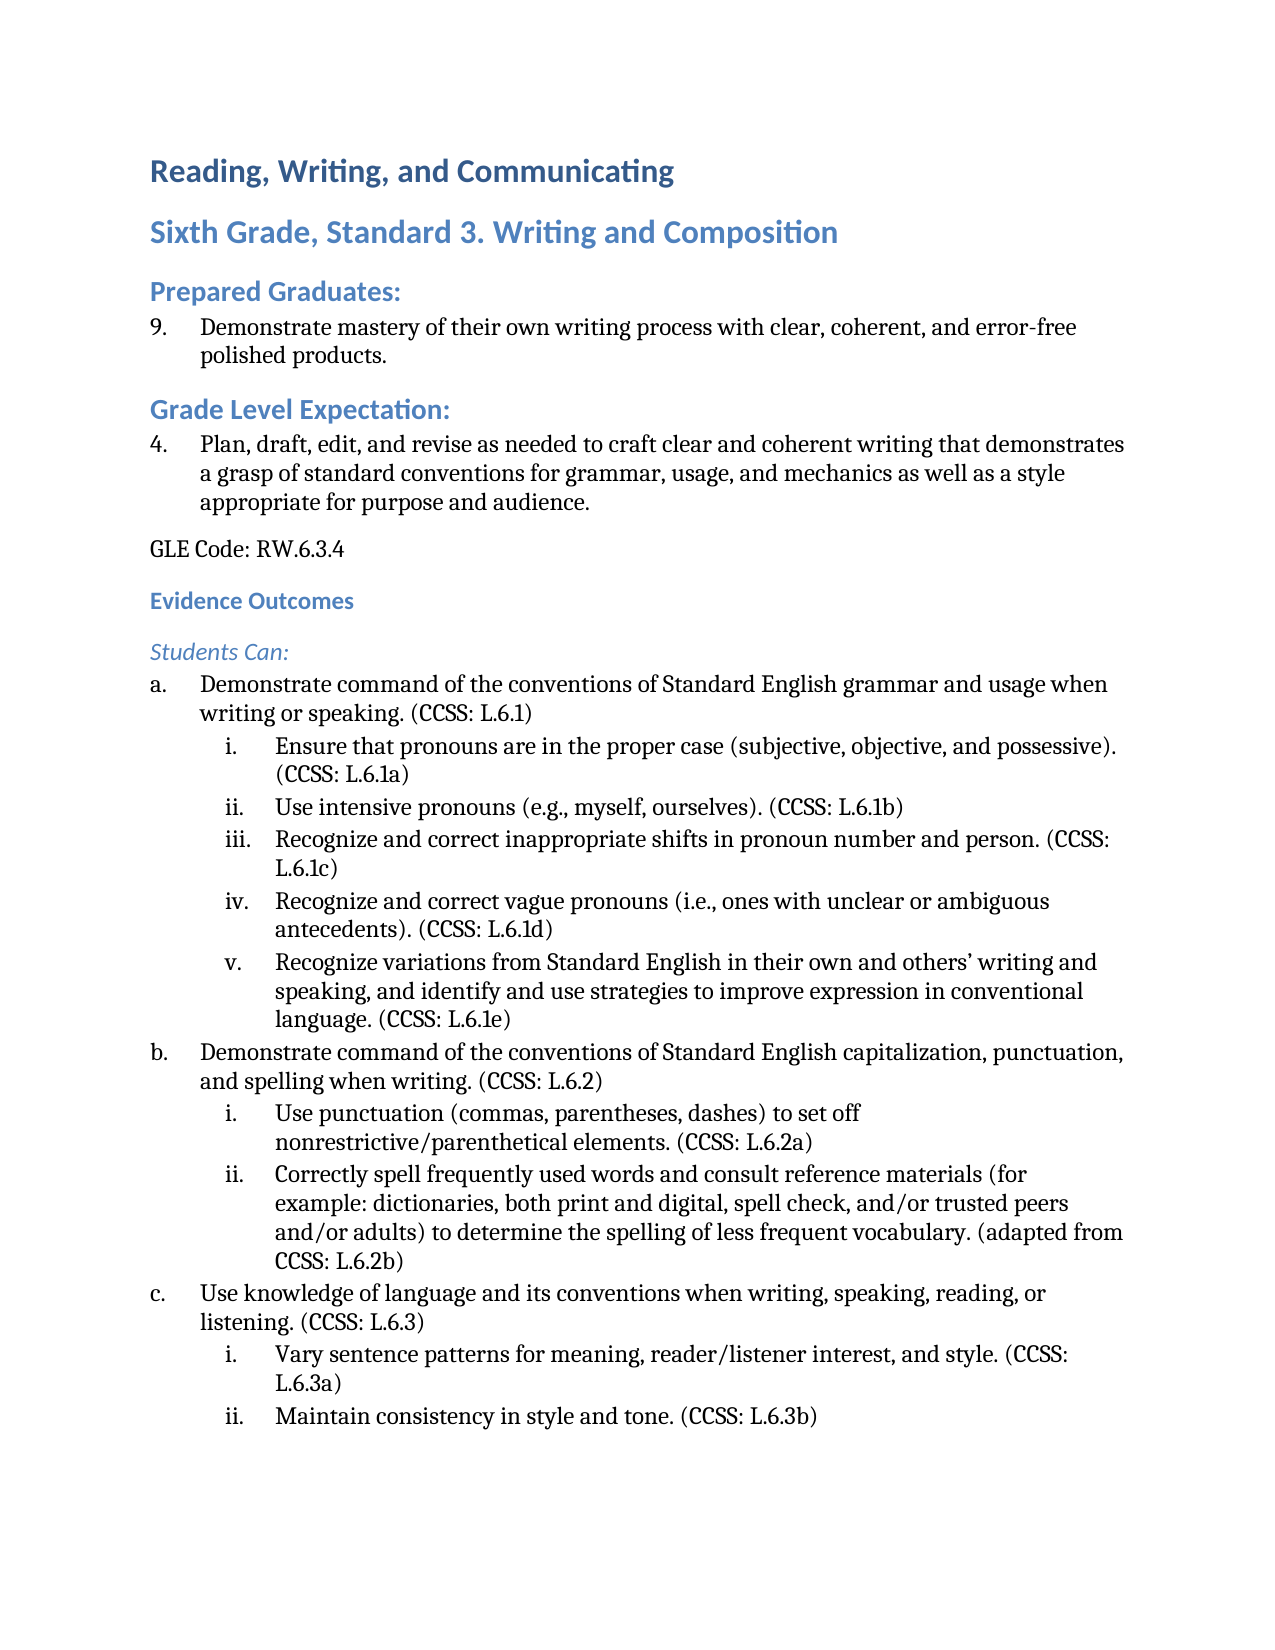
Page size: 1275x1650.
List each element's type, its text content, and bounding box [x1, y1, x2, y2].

subtitle Reading, Writing, and Communicating [150, 150, 1125, 191]
subtitle Prepared Graduates: [150, 273, 1125, 309]
text GLE Code: RW.6.3.4 [150, 535, 1125, 564]
list Use punctuation (commas, parentheses, dashes) to set off nonrestrictive/parenthetical elements. (CCSS: L.6.2a) [225, 1099, 1125, 1157]
subtitle Sixth Grade, Standard 3. Writing and Composition [150, 212, 1125, 252]
list Recognize variations from Standard English in their own and others’ writing and speaking, and identify and use strategies to improve expression in conventional language. (CCSS: L.6.1e) [225, 948, 1125, 1034]
list Use knowledge of language and its conventions when writing, speaking, reading, or listening. (CCSS: L.6.3) [150, 1279, 1125, 1337]
list Maintain consistency in style and tone. (CCSS: L.6.3b) [225, 1402, 1125, 1430]
list Recognize and correct inappropriate shifts in pronoun number and person. (CCSS: L.6.1c) [225, 825, 1125, 883]
subtitle Evidence Outcomes [150, 585, 1125, 615]
list Correctly spell frequently used words and consult reference materials (for example: dictionaries, both print and digital, spell check, and/or trusted peers and/or adults) to determine the spelling of less frequent vocabulary. (adapted from CCSS: L.6.2b) [225, 1160, 1125, 1275]
list Ensure that pronouns are in the proper case (subjective, objective, and possessive). (CCSS: L.6.1a) [225, 732, 1125, 789]
list Use intensive pronouns (e.g., myself, ourselves). (CCSS: L.6.1b) [225, 793, 1125, 822]
list Demonstrate command of the conventions of Standard English grammar and usage when writing or speaking. (CCSS: L.6.1) [150, 670, 1125, 728]
subtitle Grade Level Expectation: [150, 391, 1125, 426]
list Demonstrate command of the conventions of Standard English capitalization, punctuation, and spelling when writing. (CCSS: L.6.2) [150, 1038, 1125, 1095]
list Vary sentence patterns for meaning, reader/listener interest, and style. (CCSS: L.6.3a) [225, 1340, 1125, 1398]
subtitle Students Can: [150, 636, 1125, 667]
list Recognize and correct vague pronouns (i.e., ones with unclear or ambiguous antecedents). (CCSS: L.6.1d) [225, 887, 1125, 944]
list Demonstrate mastery of their own writing process with clear, coherent, and error-free polished products. [150, 312, 1125, 370]
list Plan, draft, edit, and revise as needed to craft clear and coherent writing that demonstrates a grasp of standard conventions for grammar, usage, and mechanics as well as a style appropriate for purpose and audience. [150, 430, 1125, 516]
